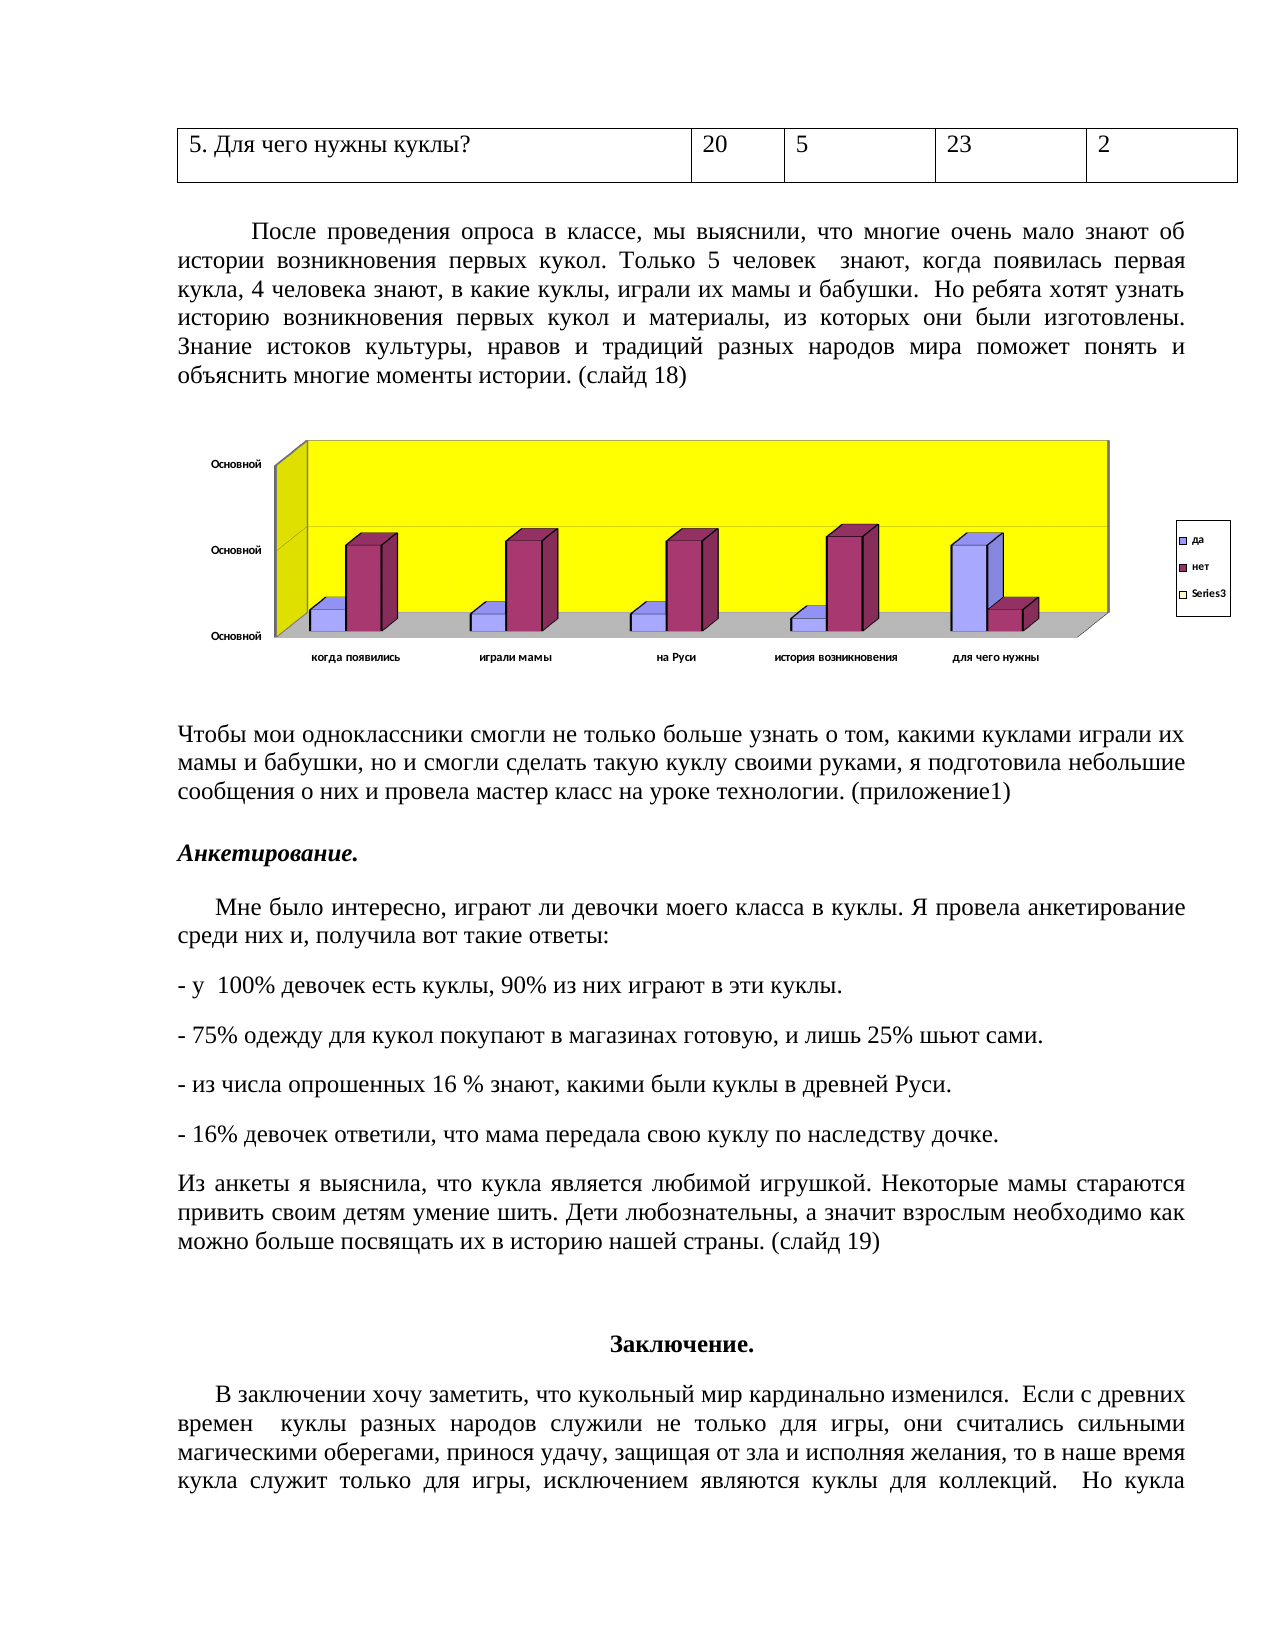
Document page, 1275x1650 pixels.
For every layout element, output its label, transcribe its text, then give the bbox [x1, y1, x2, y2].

table_cell 2 [1087, 129, 1237, 182]
table_cell 23 [936, 129, 1086, 182]
table_cell 20 [692, 129, 784, 182]
text Анкетирование. [177, 838, 1186, 867]
table_cell 5. Для чего нужны куклы? [178, 129, 691, 182]
text Заключение. [177, 1329, 1186, 1358]
text После проведения опроса в классе, мы выяснили, что многие очень мало знают об истории возникновения первых кукол. Только 5 человек знают, когда появилась первая кукла, 4 человека знают, в какие куклы, играли их мамы и бабушки. Но ребята хотят узнать историю возникновения первых кукол и материалы, из которых они были изготовлены. Знание истоков культуры, нравов и традиций разных народов мира поможет понять и объяснить многие моменты истории. (слайд 18) [177, 216, 1186, 389]
text - у 100% девочек есть куклы, 90% из них играют в эти куклы. [177, 970, 1186, 999]
text - 75% одежду для кукол покупают в магазинах готовую, и лишь 25% шьют сами. [177, 1020, 1186, 1048]
text - из числа опрошенных 16 % знают, какими были куклы в древней Руси. [177, 1069, 1186, 1098]
text - 16% девочек ответили, что мама передала свою куклу по наследству дочке. [177, 1119, 1186, 1148]
text Чтобы мои одноклассники смогли не только больше узнать о том, какими куклами играли их мамы и бабушки, но и смогли сделать такую куклу своими руками, я подготовила небольшие сообщения о них и провела мастер класс на уроке технологии. (приложение1) [177, 719, 1186, 805]
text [177, 1379, 1186, 1494]
table_cell 5 [785, 129, 935, 182]
text Мне было интересно, играют ли девочки моего класса в куклы. Я провела анкетирование среди них и, получила вот такие ответы: [177, 892, 1186, 949]
text Из анкеты я выяснила, что кукла является любимой игрушкой. Некоторые мамы стараются привить своим детям умение шить. Дети любознательны, а значит взрослым необходимо как можно больше посвящать их в историю нашей страны. (слайд 19) [177, 1168, 1186, 1255]
